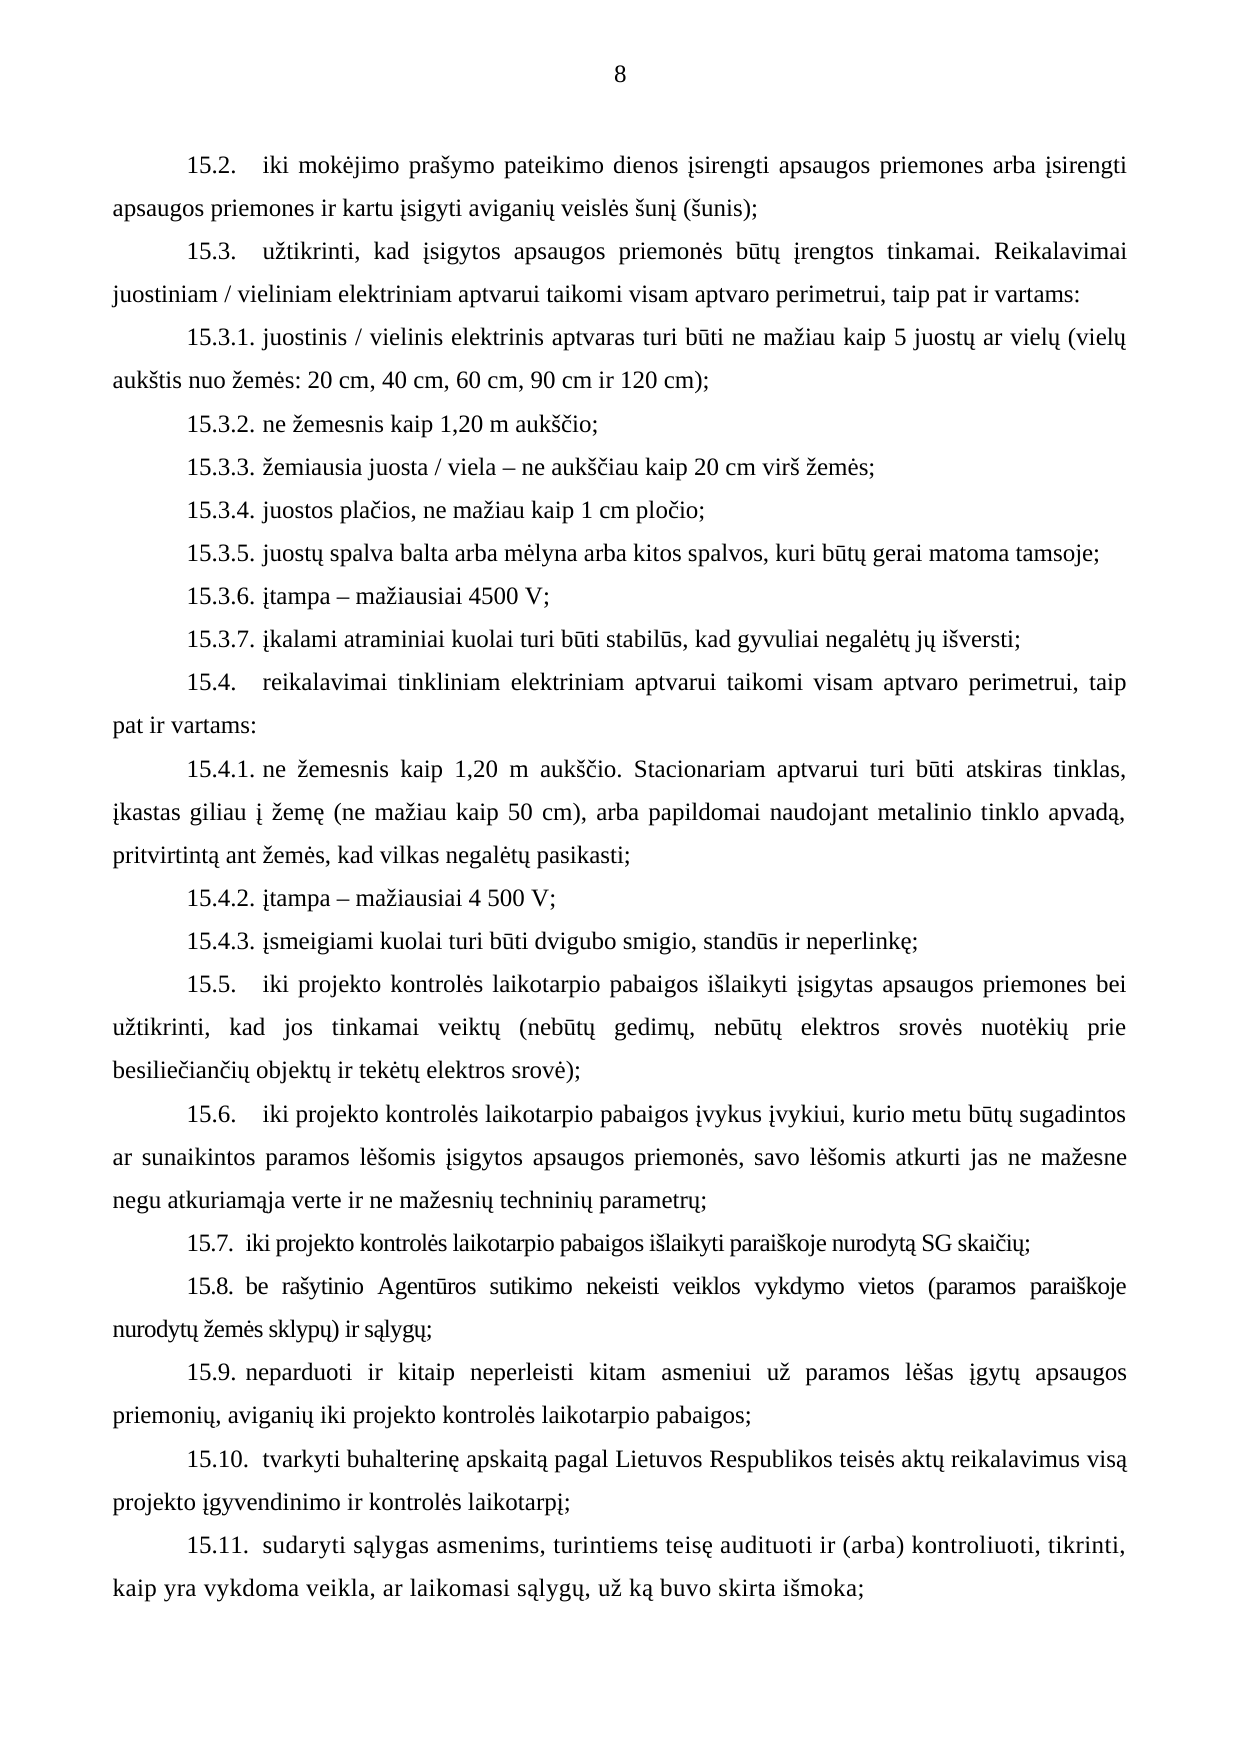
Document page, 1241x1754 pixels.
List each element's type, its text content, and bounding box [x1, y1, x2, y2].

list ne žemesnis kaip 1,20 m aukščio; [112, 409, 1128, 437]
list užtikrinti, kad įsigytos apsaugos priemonės būtų įrengtos tinkamai. Reikalavimai juostiniam / vieliniam elektriniam aptvarui taikomi visam aptvaro perimetrui, taip pat ir vartams: [112, 236, 1128, 308]
list neparduoti ir kitaip neperleisti kitam asmeniui už paramos lėšas įgytų apsaugos priemonių, aviganių iki projekto kontrolės laikotarpio pabaigos; [112, 1357, 1128, 1429]
list juostinis / vielinis elektrinis aptvaras turi būti ne mažiau kaip 5 juostų ar vielų (vielų aukštis nuo žemės: 20 cm, 40 cm, 60 cm, 90 cm ir 120 cm); [112, 322, 1128, 394]
list įsmeigiami kuolai turi būti dvigubo smigio, standūs ir neperlinkę; [112, 926, 1128, 955]
list ne žemesnis kaip 1,20 m aukščio. Stacionariam aptvarui turi būti atskiras tinklas, įkastas giliau į žemę (ne mažiau kaip 50 cm), arba papildomai naudojant metalinio tinklo apvadą, pritvirtintą ant žemės, kad vilkas negalėtų pasikasti; [112, 754, 1128, 869]
list iki mokėjimo prašymo pateikimo dienos įsirengti apsaugos priemones arba įsirengti apsaugos priemones ir kartu įsigyti aviganių veislės šunį (šunis); [112, 150, 1128, 222]
list juostos plačios, ne mažiau kaip 1 cm pločio; [112, 495, 1128, 524]
list iki projekto kontrolės laikotarpio pabaigos išlaikyti paraiškoje nurodytą SG skaičių; [112, 1228, 1128, 1257]
list žemiausia juosta / viela – ne aukščiau kaip 20 cm virš žemės; [112, 452, 1128, 481]
list reikalavimai tinkliniam elektriniam aptvarui taikomi visam aptvaro perimetrui, taip pat ir vartams: [112, 667, 1128, 739]
list iki projekto kontrolės laikotarpio pabaigos išlaikyti įsigytas apsaugos priemones bei užtikrinti, kad jos tinkamai veiktų (nebūtų gedimų, nebūtų elektros srovės nuotėkių prie besiliečiančių objektų ir tekėtų elektros srovė); [112, 969, 1128, 1084]
list iki projekto kontrolės laikotarpio pabaigos įvykus įvykiui, kurio metu būtų sugadintos ar sunaikintos paramos lėšomis įsigytos apsaugos priemonės, savo lėšomis atkurti jas ne mažesne negu atkuriamąja verte ir ne mažesnių techninių parametrų; [112, 1099, 1128, 1214]
list sudaryti sąlygas asmenims, turintiems teisę audituoti ir (arba) kontroliuoti, tikrinti, kaip yra vykdoma veikla, ar laikomasi sąlygų, už ką buvo skirta išmoka; [112, 1530, 1128, 1602]
list tvarkyti buhalterinę apskaitą pagal Lietuvos Respublikos teisės aktų reikalavimus visą projekto įgyvendinimo ir kontrolės laikotarpį; [112, 1444, 1128, 1516]
list įtampa – mažiausiai 4500 V; [112, 581, 1128, 610]
list juostų spalva balta arba mėlyna arba kitos spalvos, kuri būtų gerai matoma tamsoje; [112, 538, 1128, 567]
list įkalami atraminiai kuolai turi būti stabilūs, kad gyvuliai negalėtų jų išversti; [112, 624, 1128, 653]
list įtampa – mažiausiai 4 500 V; [112, 883, 1128, 912]
list be rašytinio Agentūros sutikimo nekeisti veiklos vykdymo vietos (paramos paraiškoje nurodytų žemės sklypų) ir sąlygų; [112, 1271, 1128, 1343]
